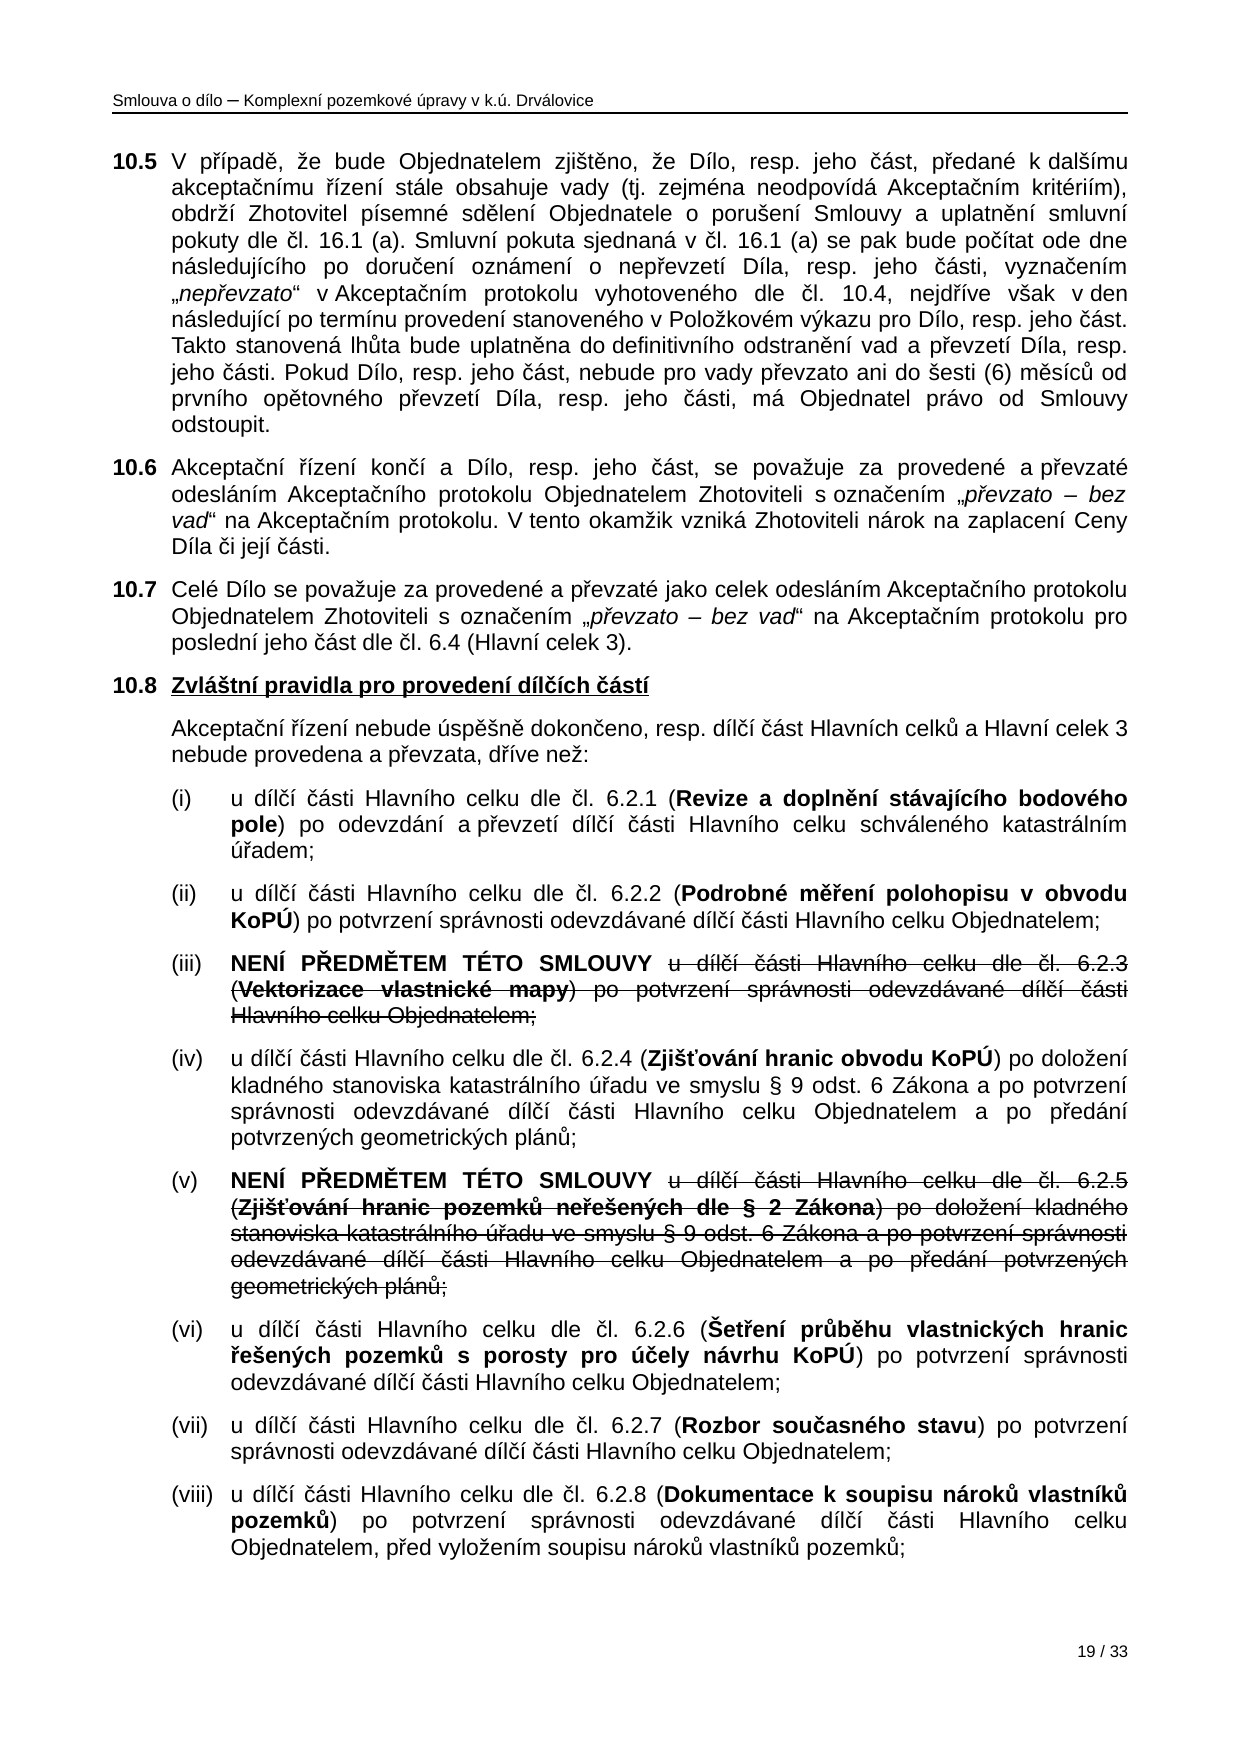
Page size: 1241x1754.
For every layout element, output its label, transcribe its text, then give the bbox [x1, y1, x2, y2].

list u dílčí části Hlavního celku dle čl. 6.2.1 (Revize a doplnění stávajícího bodového pole) po odevzdání a převzetí dílčí části Hlavního celku schváleného katastrálním úřadem; [171, 784, 1128, 863]
list u dílčí části Hlavního celku dle čl. 6.2.7 (Rozbor současného stavu) po potvrzení správnosti odevzdávané dílčí části Hlavního celku Objednatelem; [171, 1412, 1128, 1464]
list u dílčí části Hlavního celku dle čl. 6.2.2 (Podrobné měření polohopisu v obvodu KoPÚ) po potvrzení správnosti odevzdávané dílčí části Hlavního celku Objednatelem; [171, 880, 1128, 933]
text Akceptační řízení končí a Dílo, resp. jeho část, se považuje za provedené a převzaté odesláním Akceptačního protokolu Objednatelem Zhotoviteli s označením „převzato – bez vad“ na Akceptačním protokolu. V tento okamžik vzniká Zhotoviteli nárok na zaplacení Ceny Díla či její části. [112, 454, 1128, 560]
text V případě, že bude Objednatelem zjištěno, že Dílo, resp. jeho část, předané k dalšímu akceptačnímu řízení stále obsahuje vady (tj. zejména neodpovídá Akceptačním kritériím), obdrží Zhotovitel písemné sdělení Objednatele o porušení Smlouvy a uplatnění smluvní pokuty dle čl. 16.1 (a). Smluvní pokuta sjednaná v čl. 16.1 (a) se pak bude počítat ode dne následujícího po doručení oznámení o nepřevzetí Díla, resp. jeho části, vyznačením „nepřevzato“ v Akceptačním protokolu vyhotoveného dle čl. 10.4, nejdříve však v den následující po termínu provedení stanoveného v Položkovém výkazu pro Dílo, resp. jeho část. Takto stanovená lhůta bude uplatněna do definitivního odstranění vad a převzetí Díla, resp. jeho části. Pokud Dílo, resp. jeho část, nebude pro vady převzato ani do šesti (6) měsíců od prvního opětovného převzetí Díla, resp. jeho části, má Objednatel právo od Smlouvy odstoupit. [112, 148, 1128, 438]
list NENÍ PŘEDMĚTEM TÉTO SMLOUVY u dílčí části Hlavního celku dle čl. 6.2.3 (Vektorizace vlastnické mapy) po potvrzení správnosti odevzdávané dílčí části Hlavního celku Objednatelem; [171, 949, 1128, 1029]
list u dílčí části Hlavního celku dle čl. 6.2.4 (Zjišťování hranic obvodu KoPÚ) po doložení kladného stanoviska katastrálního úřadu ve smyslu § 9 odst. 6 Zákona a po potvrzení správnosti odevzdávané dílčí části Hlavního celku Objednatelem a po předání potvrzených geometrických plánů; [171, 1045, 1128, 1151]
text Celé Dílo se považuje za provedené a převzaté jako celek odesláním Akceptačního protokolu Objednatelem Zhotoviteli s označením „převzato – bez vad“ na Akceptačním protokolu pro poslední jeho část dle čl. 6.4 (Hlavní celek 3). [112, 576, 1128, 655]
text Zvláštní pravidla pro provedení dílčích částí [112, 672, 1128, 698]
list u dílčí části Hlavního celku dle čl. 6.2.8 (Dokumentace k soupisu nároků vlastníků pozemků) po potvrzení správnosti odevzdávané dílčí části Hlavního celku Objednatelem, před vyložením soupisu nároků vlastníků pozemků; [171, 1481, 1128, 1560]
list NENÍ PŘEDMĚTEM TÉTO SMLOUVY u dílčí části Hlavního celku dle čl. 6.2.5 (Zjišťování hranic pozemků neřešených dle § 2 Zákona) po doložení kladného stanoviska katastrálního úřadu ve smyslu § 9 odst. 6 Zákona a po potvrzení správnosti odevzdávané dílčí části Hlavního celku Objednatelem a po předání potvrzených geometrických plánů; [171, 1167, 1128, 1299]
list u dílčí části Hlavního celku dle čl. 6.2.6 (Šetření průběhu vlastnických hranic řešených pozemků s porosty pro účely návrhu KoPÚ) po potvrzení správnosti odevzdávané dílčí části Hlavního celku Objednatelem; [171, 1316, 1128, 1395]
list Akceptační řízení nebude úspěšně dokončeno, resp. dílčí část Hlavních celků a Hlavní celek 3 nebude provedena a převzata, dříve než: [171, 715, 1128, 768]
